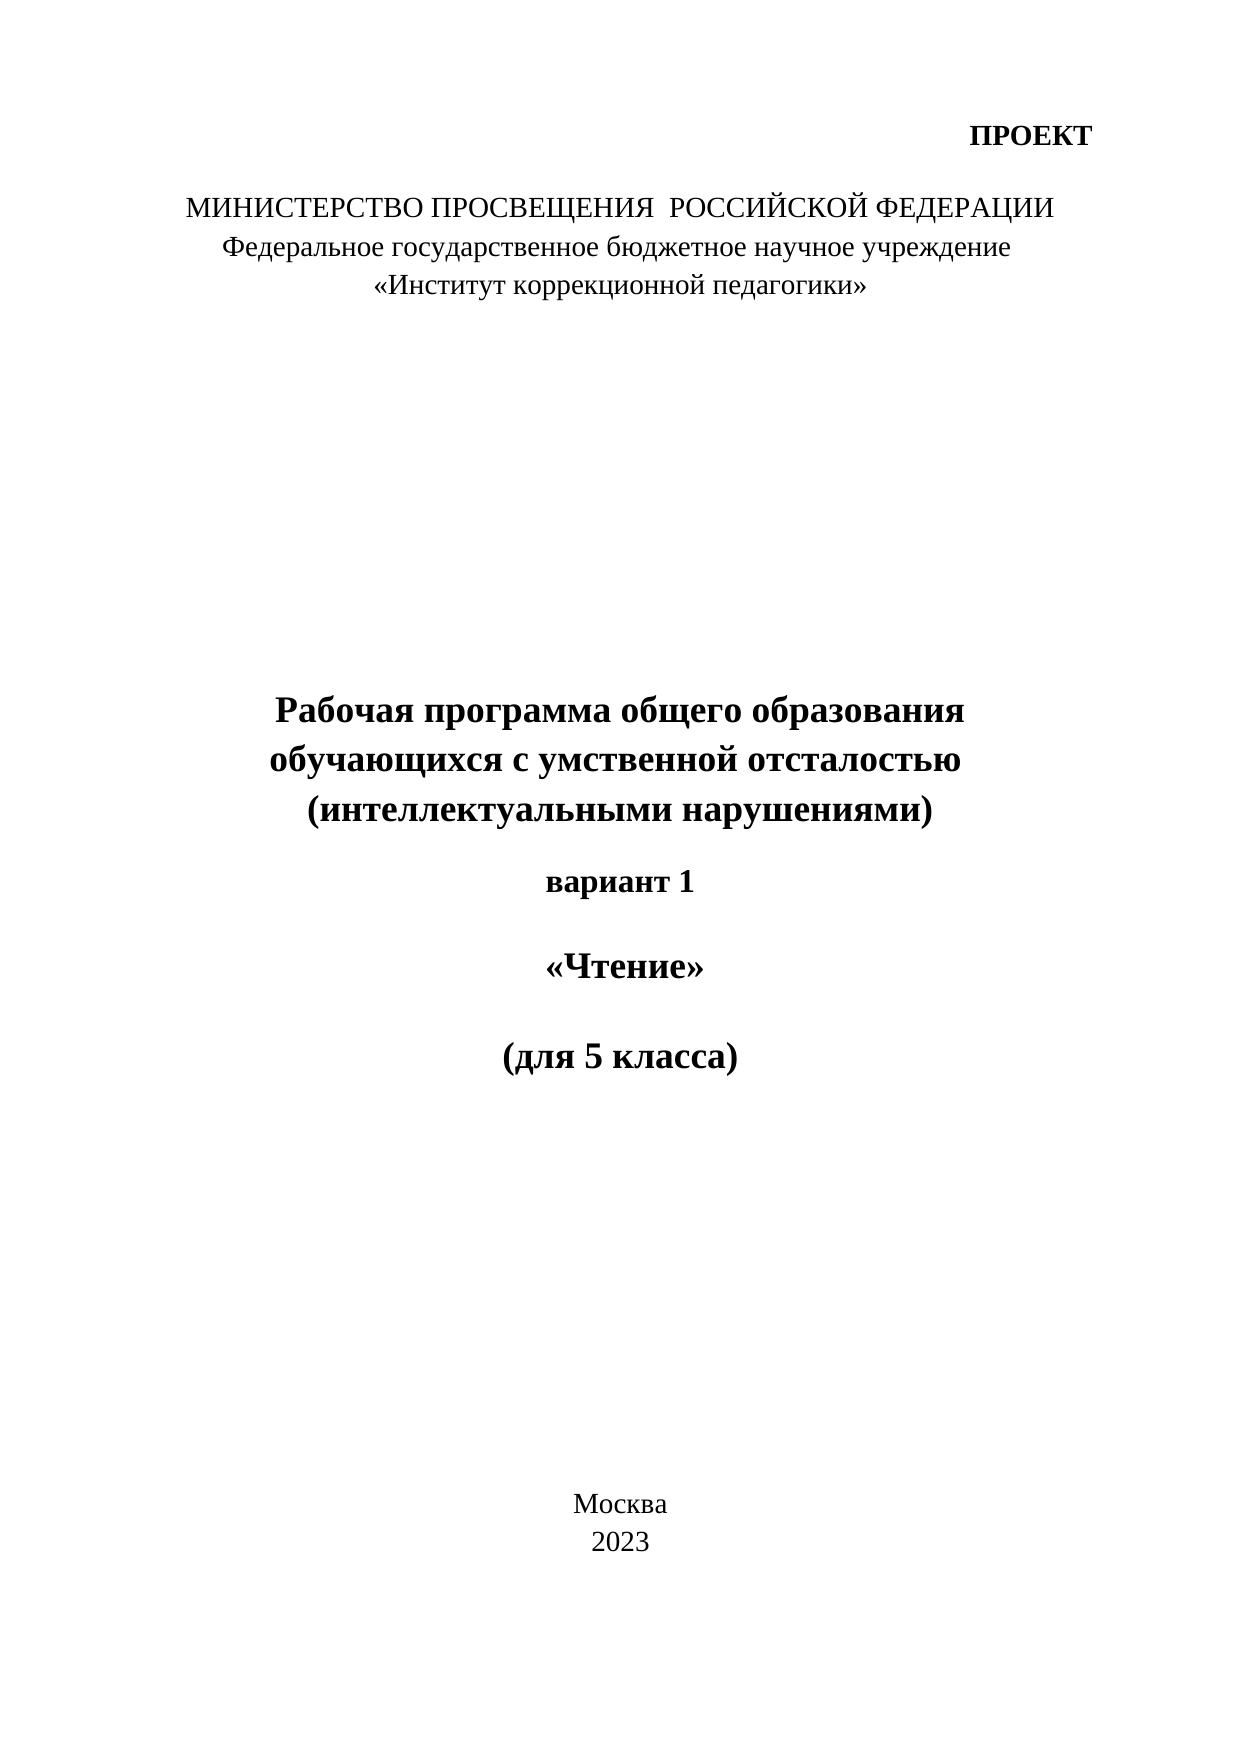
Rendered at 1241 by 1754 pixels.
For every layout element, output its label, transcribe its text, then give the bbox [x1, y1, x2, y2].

text Рабочая программа общего образования обучающихся с умственной отсталостью (интеллектуальными нарушениями) [148, 687, 1092, 829]
text ПРОЕКТ [148, 118, 1092, 152]
text МИНИСТЕРСТВО ПРОСВЕЩЕНИЯ РОССИЙСКОЙ ФЕДЕРАЦИИ [148, 190, 1092, 224]
text Федеральное государственное бюджетное научное учреждение «Институт коррекционной педагогики» [148, 229, 1092, 301]
text вариант 1 [148, 861, 1092, 899]
text (для 5 класса) [148, 1033, 1092, 1076]
text «Чтение» [148, 943, 1092, 986]
text Москва 2023 [148, 1486, 1092, 1558]
